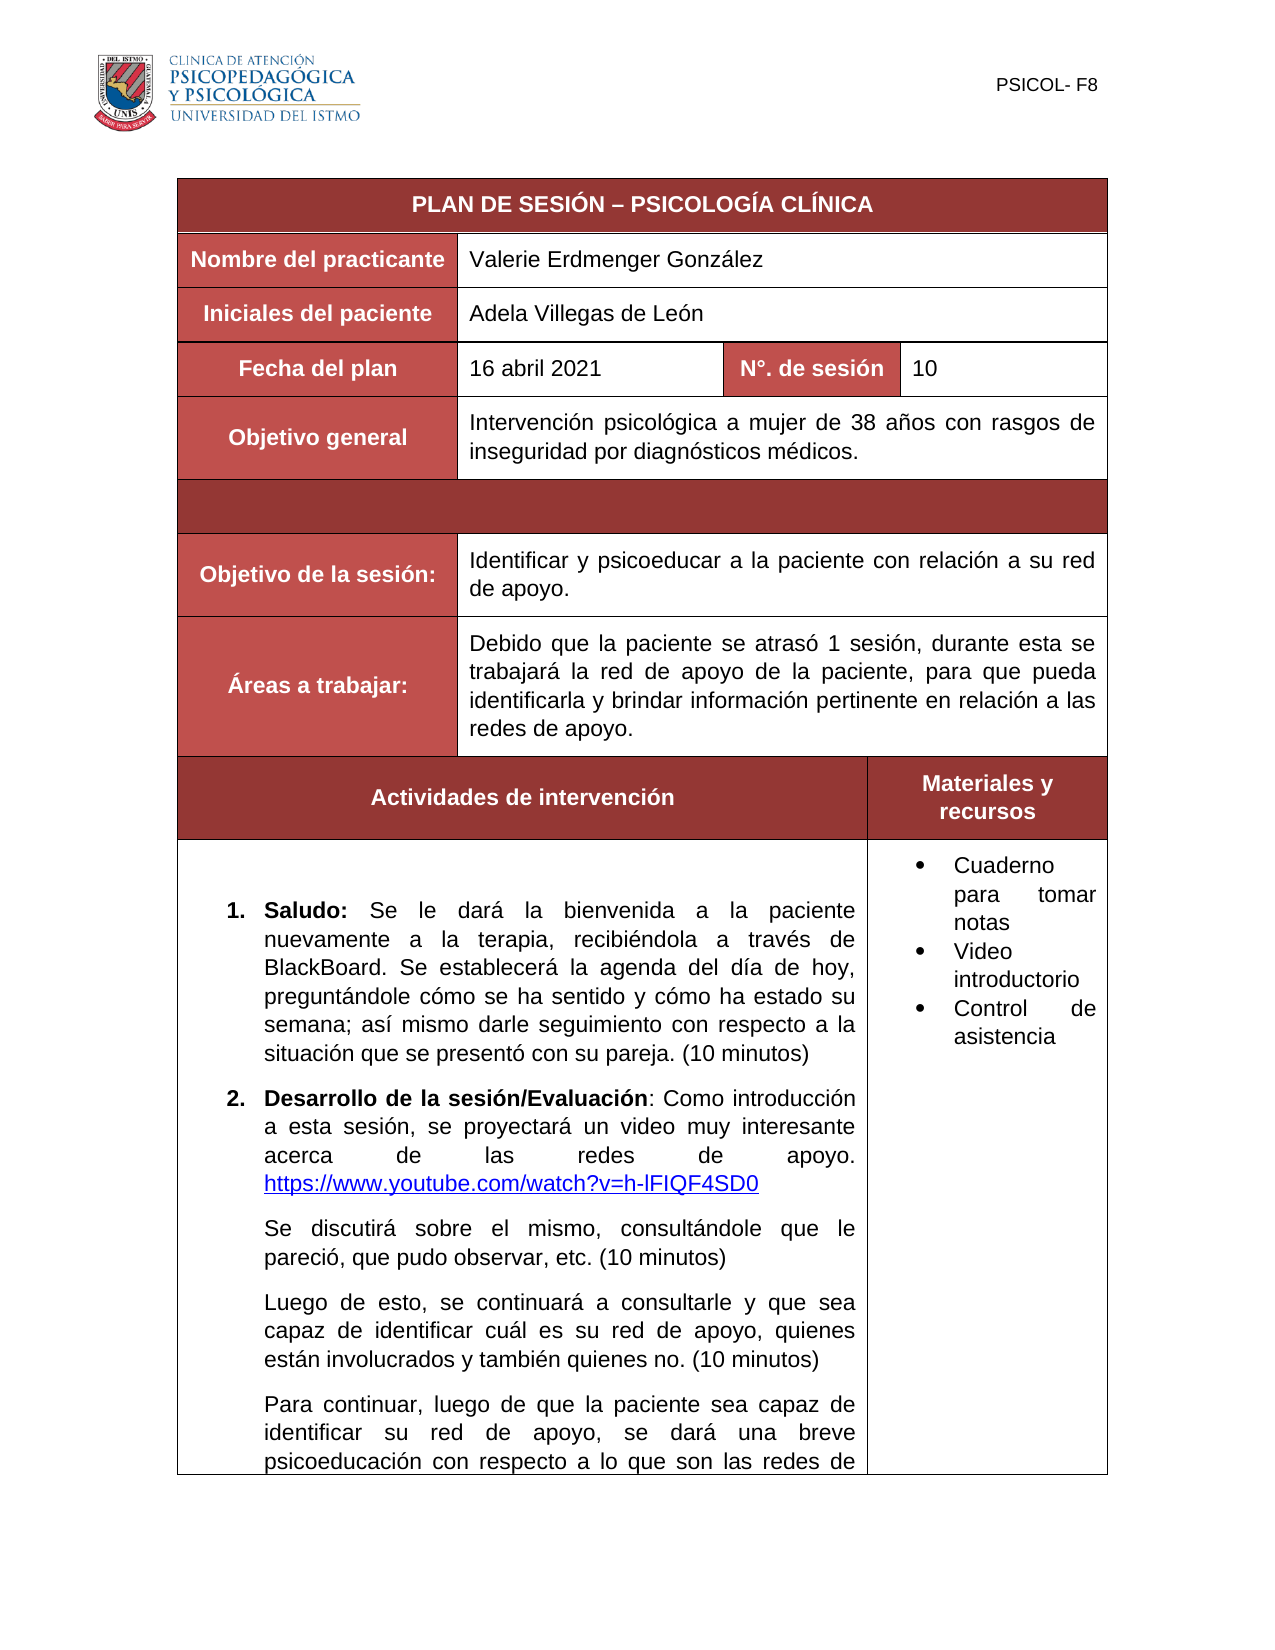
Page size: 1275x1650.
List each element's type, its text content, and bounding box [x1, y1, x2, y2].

table_cell N°. de sesión [724, 343, 900, 396]
table_cell 16 abril 2021 [458, 343, 723, 396]
table_cell Fecha del plan [178, 343, 457, 396]
table_cell Objetivo general [178, 397, 457, 479]
table_cell Adela Villegas de León [458, 288, 1107, 341]
table_cell Objetivo de la sesión: [178, 534, 457, 616]
table_cell Debido que la paciente se atrasó 1 sesión, durante esta se trabajará la red de apoyo de la paciente, para que pueda identificarla y brindar información pertinente en relación a las redes de apoyo. [458, 617, 1107, 756]
table_cell Intervención psicológica a mujer de 38 años con rasgos de inseguridad por diagnósticos médicos. [458, 397, 1107, 479]
table_cell Identificar y psicoeducar a la paciente con relación a su red de apoyo. [458, 534, 1107, 616]
table_cell Valerie Erdmenger González [458, 234, 1107, 287]
table_header PLAN DE SESIÓN – PSICOLOGÍA CLÍNICA [178, 179, 1107, 232]
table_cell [868, 840, 1107, 1474]
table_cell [178, 840, 867, 1474]
picture [42, 25, 422, 166]
table_cell Nombre del practicante [178, 234, 457, 287]
table_cell [178, 480, 1107, 533]
table_cell Actividades de intervención [178, 757, 867, 839]
table_cell Áreas a trabajar: [178, 617, 457, 756]
table_cell 10 [901, 343, 1107, 396]
table_cell Iniciales del paciente [178, 288, 457, 341]
table_cell Materiales y recursos [868, 757, 1107, 839]
